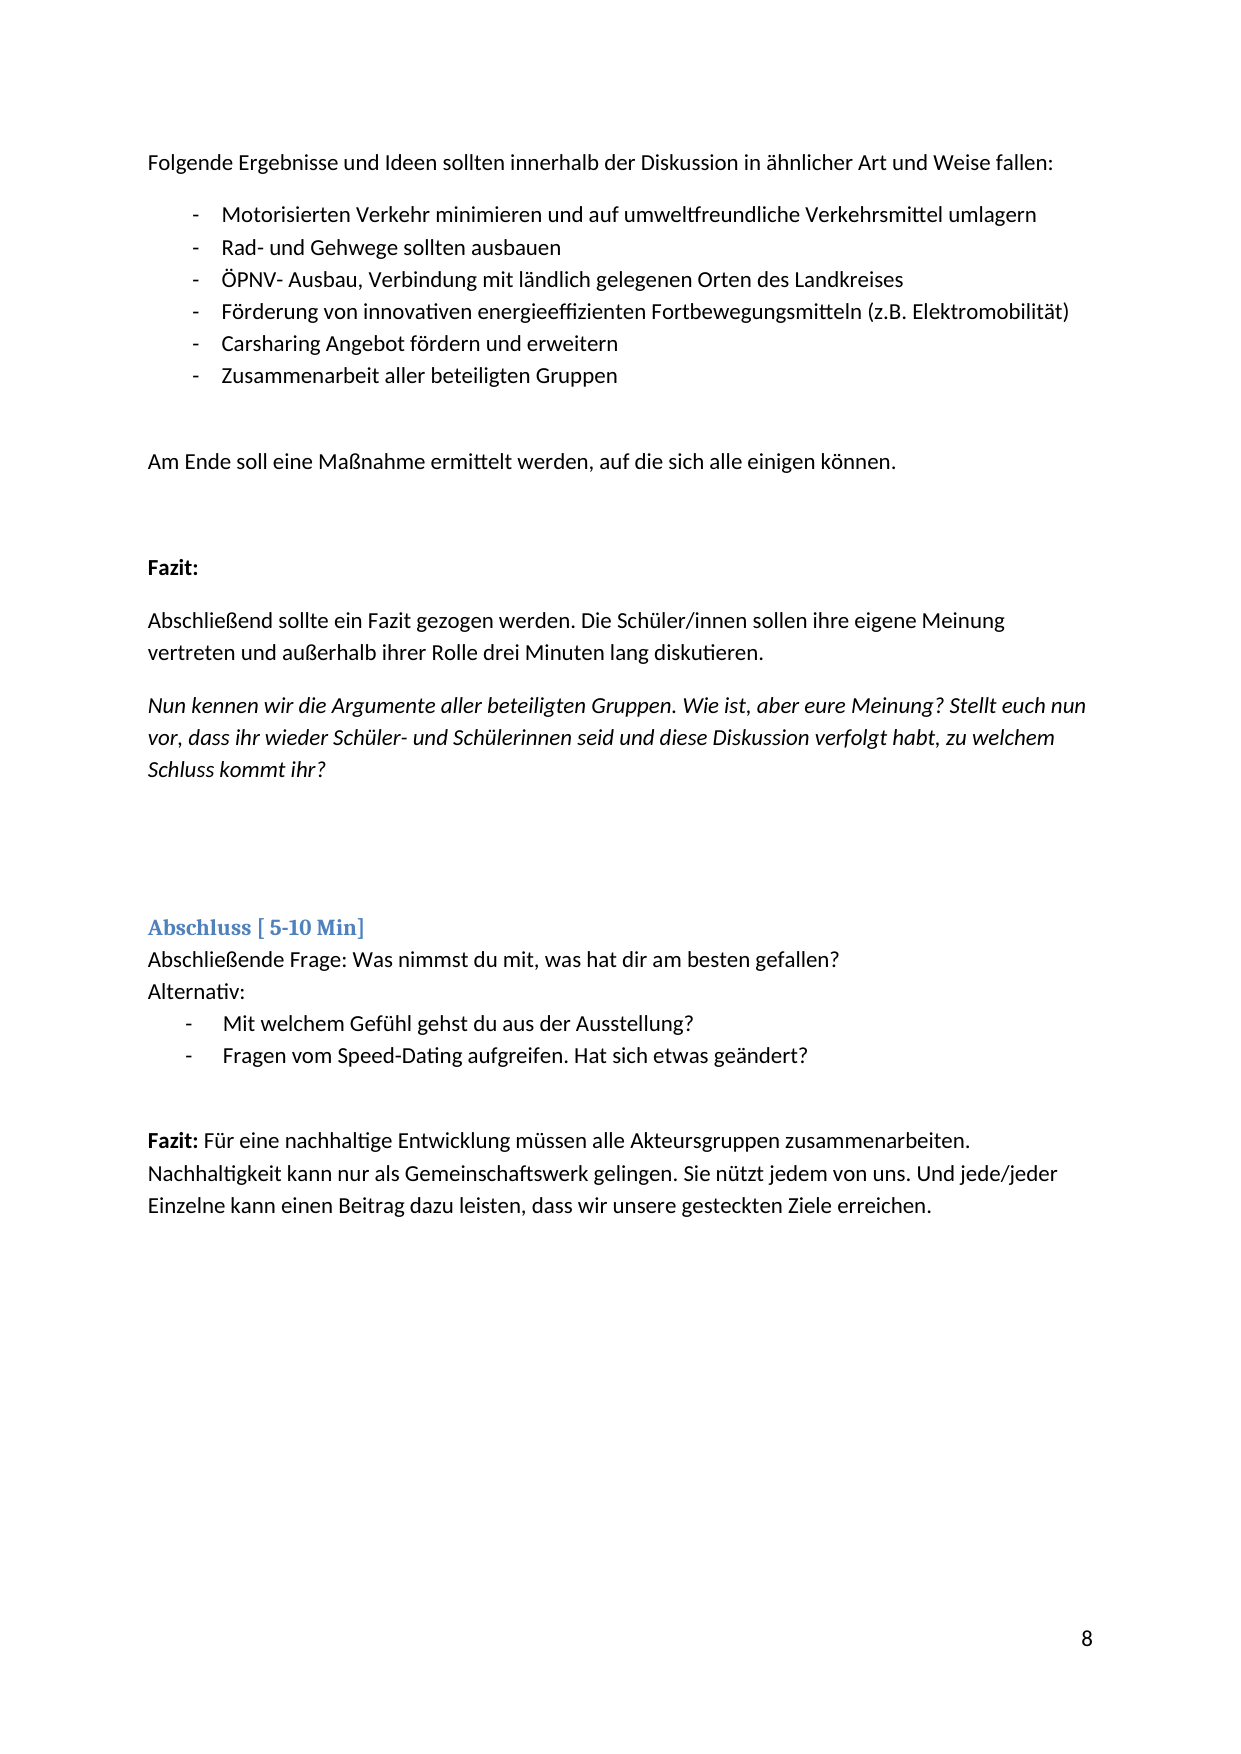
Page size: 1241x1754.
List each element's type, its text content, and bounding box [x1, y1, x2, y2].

text - Rad- und Gehwege sollten ausbauen [192, 233, 1093, 261]
text Alternativ: [148, 977, 1093, 1005]
text - Förderung von innovativen energieeffizienten Fortbewegungsmitteln (z.B. Elektromobilität) [192, 297, 1093, 325]
text - Zusammenarbeit aller beteiligten Gruppen [192, 362, 1093, 389]
list Fragen vom Speed-Dating aufgreifen. Hat sich etwas geändert? [185, 1041, 1093, 1069]
text Nun kennen wir die Argumente aller beteiligten Gruppen. Wie ist, aber eure Meinung? Stellt euch nun vor, dass ihr wieder Schüler- und Schülerinnen seid und diese Diskussion verfolgt habt, zu welchem Schluss kommt ihr? [148, 691, 1093, 783]
text - Carsharing Angebot fördern und erweitern [192, 329, 1093, 357]
text Fazit: [148, 553, 1093, 581]
text Abschließende Frage: Was nimmst du mit, was hat dir am besten gefallen? [148, 945, 1093, 973]
text - Motorisierten Verkehr minimieren und auf umweltfreundliche Verkehrsmittel umlagern [192, 201, 1093, 229]
text Fazit: Für eine nachhaltige Entwicklung müssen alle Akteursgruppen zusammenarbeiten. Nachhaltigkeit kann nur als Gemeinschaftswerk gelingen. Sie nützt jedem von uns. Und jede/jeder Einzelne kann einen Beitrag dazu leisten, dass wir unsere gesteckten Ziele erreichen. [148, 1126, 1093, 1219]
list Mit welchem Gefühl gehst du aus der Ausstellung? [185, 1009, 1093, 1037]
text Folgende Ergebnisse und Ideen sollten innerhalb der Diskussion in ähnlicher Art und Weise fallen: [148, 148, 1093, 176]
text - ÖPNV- Ausbau, Verbindung mit ländlich gelegenen Orten des Landkreises [192, 265, 1093, 293]
subtitle Abschluss [ 5-10 Min] [148, 914, 1093, 941]
text Am Ende soll eine Maßnahme ermittelt werden, auf die sich alle einigen können. [148, 447, 1093, 475]
text Abschließend sollte ein Fazit gezogen werden. Die Schüler/innen sollen ihre eigene Meinung vertreten und außerhalb ihrer Rolle drei Minuten lang diskutieren. [148, 606, 1093, 666]
